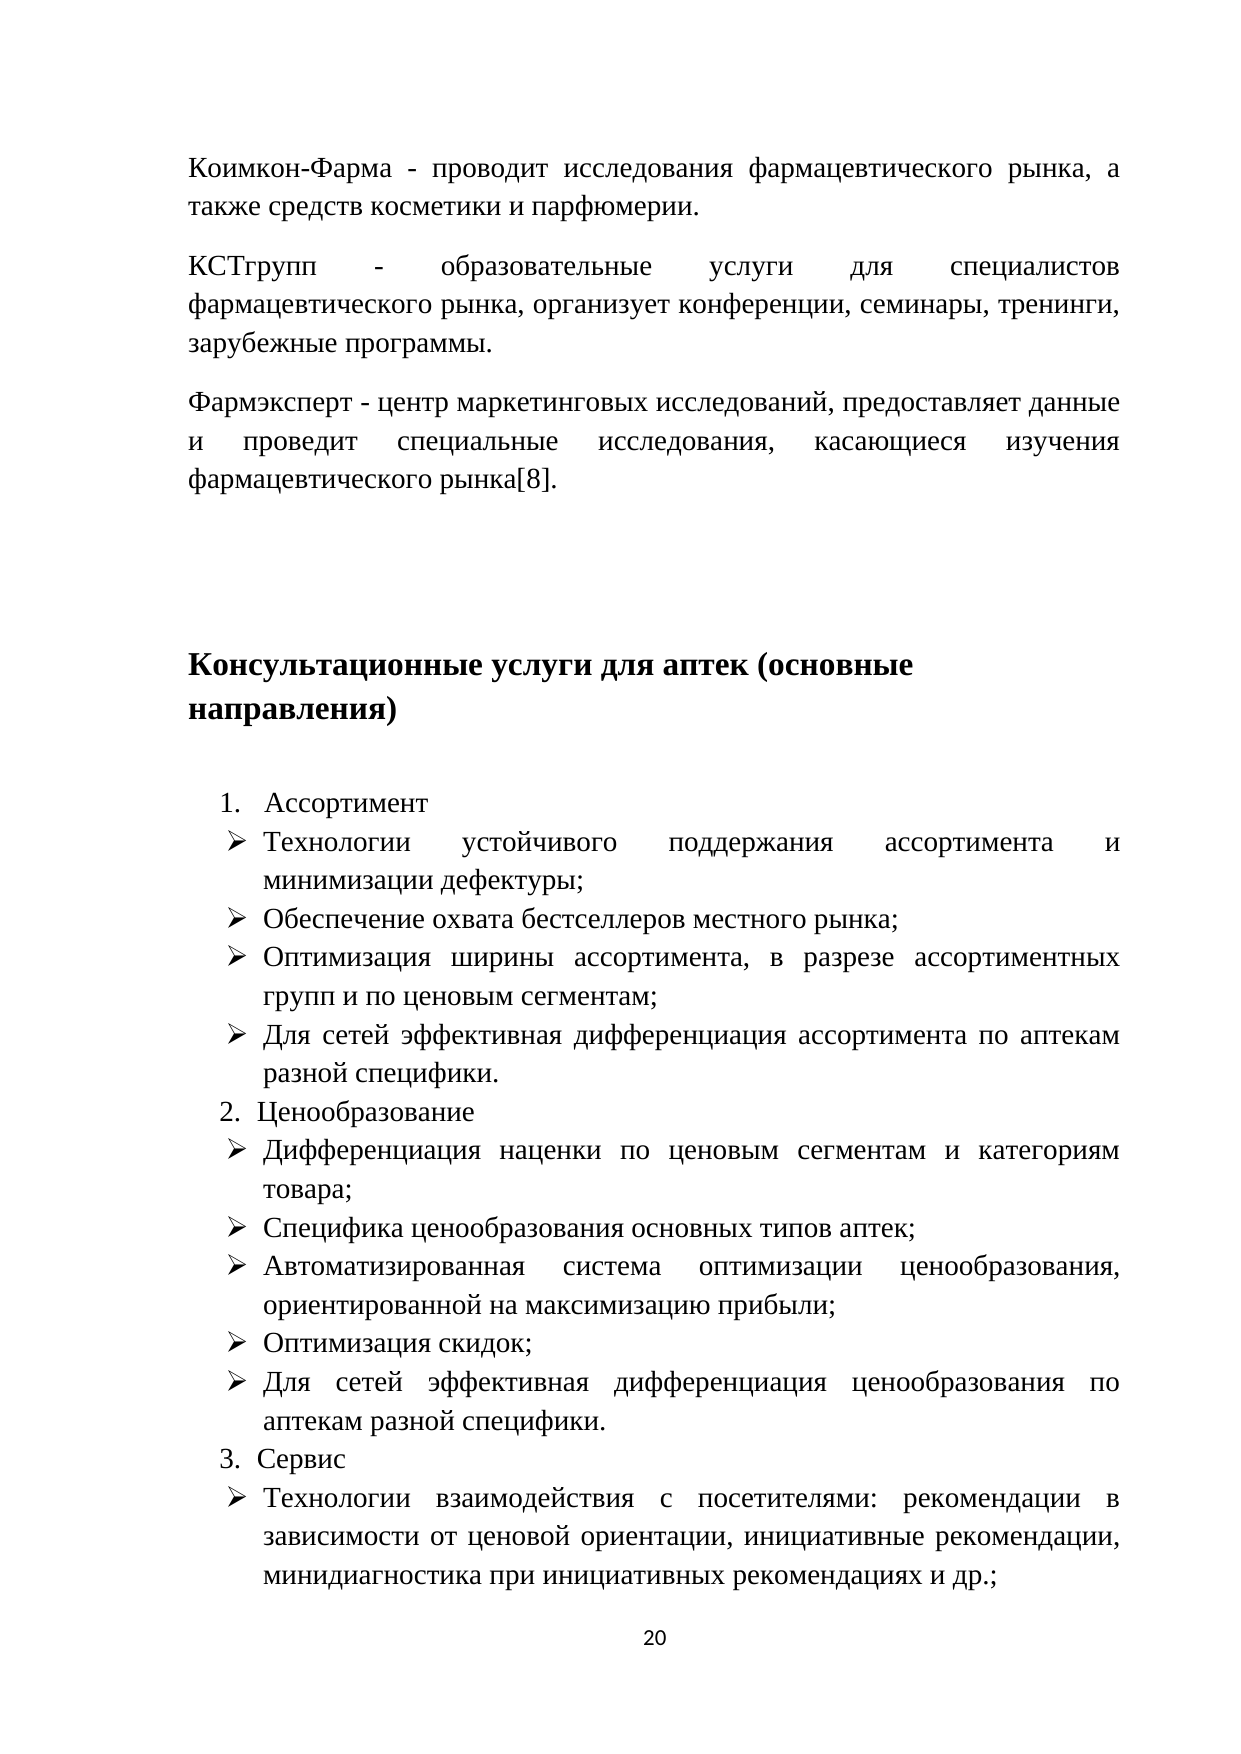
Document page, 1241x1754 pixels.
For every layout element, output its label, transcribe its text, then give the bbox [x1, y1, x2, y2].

list Оптимизация скидок; [225, 1326, 1121, 1359]
text Коимкон-Фарма - проводит исследования фармацевтического рынка, а также средств косметики и парфюмерии. [188, 150, 1121, 222]
list Автоматизированная система оптимизации ценообразования, ориентированной на максимизацию прибыли; [225, 1248, 1121, 1321]
list Ценообразование [219, 1094, 1121, 1127]
list Сервис [219, 1441, 1121, 1475]
list Для сетей эффективная дифференциация ассортимента по аптекам разной специфики. [225, 1017, 1121, 1089]
list Технологии взаимодействия с посетителями: рекомендации в зависимости от ценовой ориентации, инициативные рекомендации, минидиагностика при инициативных рекомендациях и др.; [225, 1480, 1121, 1591]
list Ассортимент [219, 785, 1121, 819]
list Обеспечение охвата бестселлеров местного рынка; [225, 901, 1121, 934]
list Специфика ценообразования основных типов аптек; [225, 1210, 1121, 1243]
list Для сетей эффективная дифференциация ценообразования по аптекам разной специфики. [225, 1364, 1121, 1436]
text КСТгрупп - образовательные услуги для специалистов фармацевтического рынка, организует конференции, семинары, тренинги, зарубежные программы. [188, 248, 1121, 358]
subtitle Консультационные услуги для аптек (основные направления) [188, 644, 1121, 726]
list Технологии устойчивого поддержания ассортимента и минимизации дефектуры; [225, 824, 1121, 896]
list Дифференциация наценки по ценовым сегментам и категориям товара; [225, 1132, 1121, 1205]
text Фармэксперт - центр маркетинговых исследований, предоставляет данные и проведит специальные исследования, касающиеся изучения фармацевтического рынка[8]. [188, 384, 1121, 495]
list Оптимизация ширины ассортимента, в разрезе ассортиментных групп и по ценовым сегментам; [225, 939, 1121, 1012]
